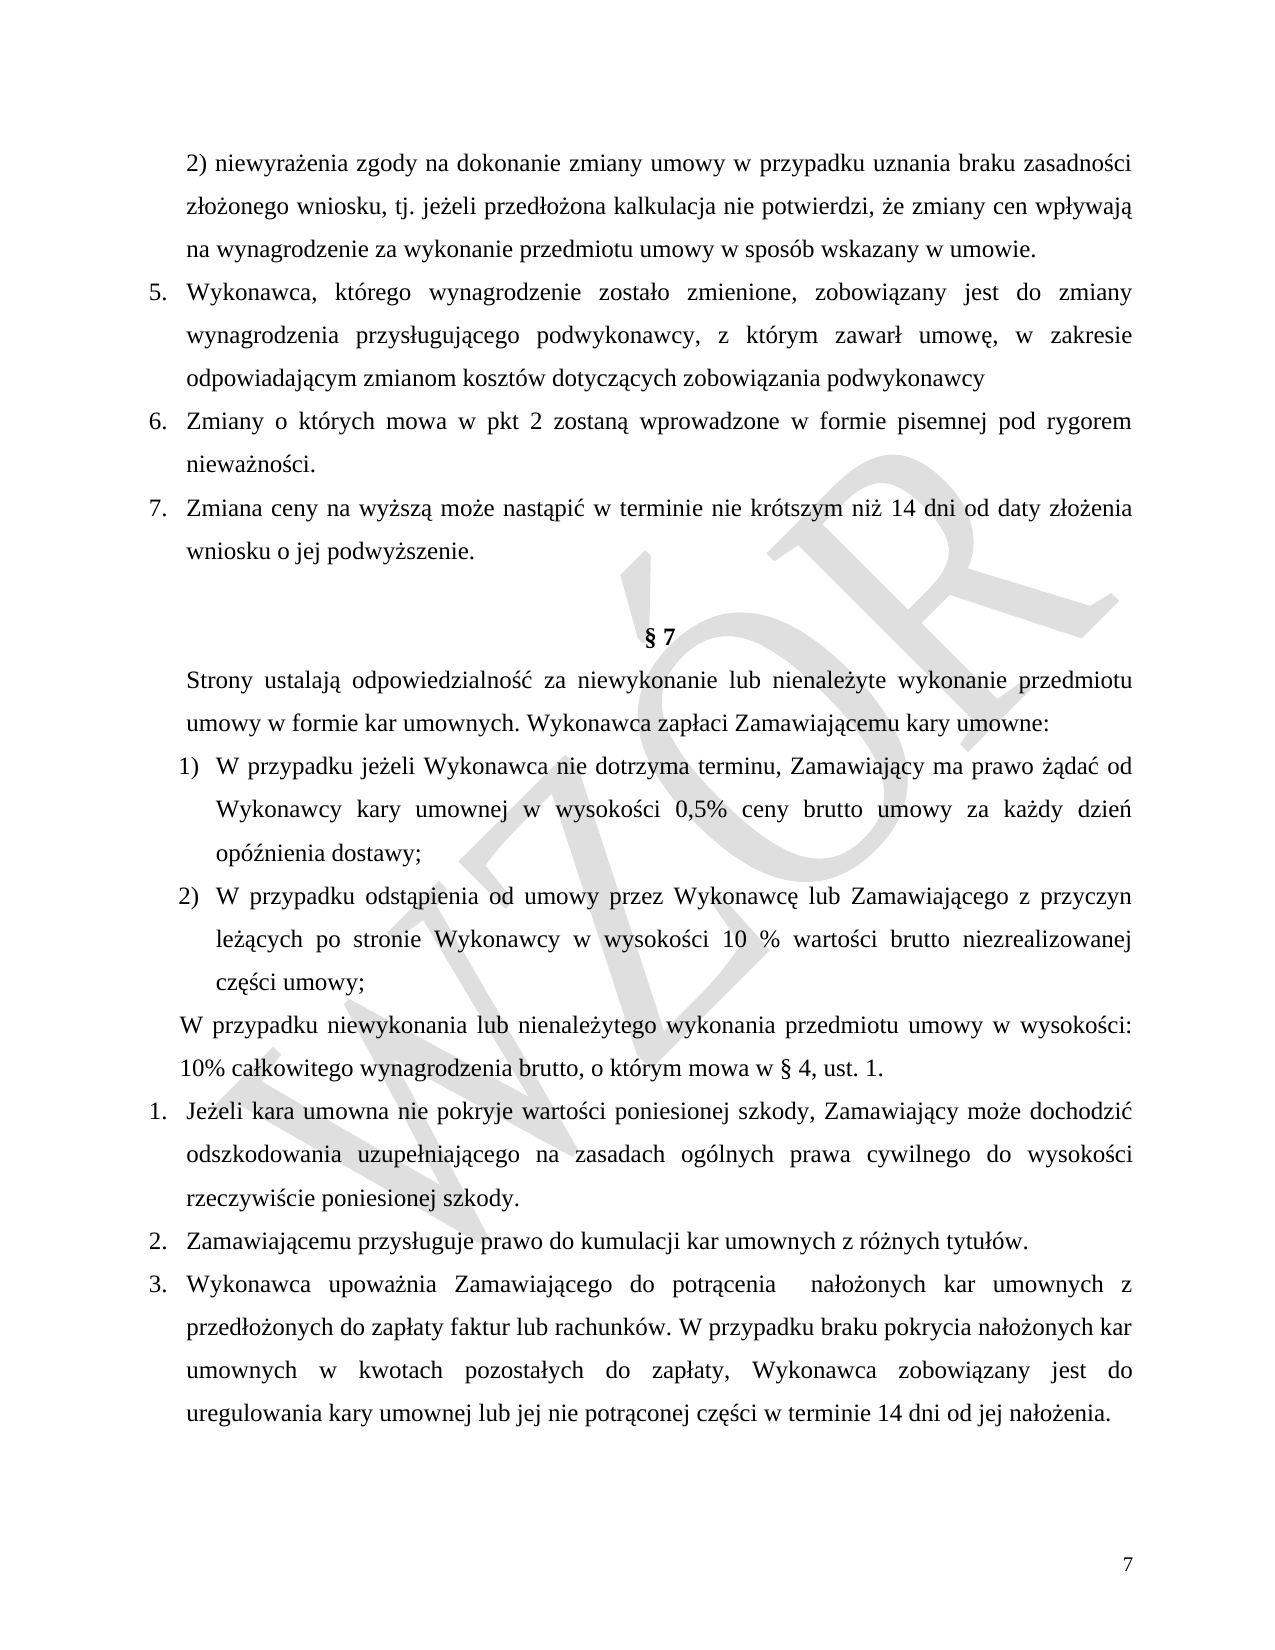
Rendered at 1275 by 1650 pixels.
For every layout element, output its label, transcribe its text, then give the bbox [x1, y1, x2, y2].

list W przypadku jeżeli Wykonawca nie dotrzyma terminu, Zamawiający ma prawo żądać od Wykonawcy kary umownej w wysokości 0,5% ceny brutto umowy za każdy dzień opóźnienia dostawy; [178, 751, 1133, 866]
text W przypadku niewykonania lub nienależytego wykonania przedmiotu umowy w wysokości: 10% całkowitego wynagrodzenia brutto, o którym mowa w § 4, ust. 1. [179, 1010, 1133, 1082]
list Wykonawca, którego wynagrodzenie zostało zmienione, zobowiązany jest do zmiany wynagrodzenia przysługującego podwykonawcy, z którym zawarł umowę, w zakresie odpowiadającym zmianom kosztów dotyczących zobowiązania podwykonawcy [149, 277, 1133, 392]
list Zmiany o których mowa w pkt 2 zostaną wprowadzone w formie pisemnej pod rygorem nieważności. [149, 406, 1133, 478]
list Zamawiającemu przysługuje prawo do kumulacji kar umownych z różnych tytułów. [149, 1226, 1133, 1254]
list Zmiana ceny na wyższą może nastąpić w terminie nie krótszym niż 14 dni od daty złożenia wniosku o jej podwyższenie. [149, 493, 1133, 564]
list 2) niewyrażenia zgody na dokonanie zmiany umowy w przypadku uznania braku zasadności złożonego wniosku, tj. jeżeli przedłożona kalkulacja nie potwierdzi, że zmiany cen wpływają na wynagrodzenie za wykonanie przedmiotu umowy w sposób wskazany w umowie. [186, 148, 1133, 263]
list Wykonawca upoważnia Zamawiającego do potrącenia nałożonych kar umownych z przedłożonych do zapłaty faktur lub rachunków. W przypadku braku pokrycia nałożonych kar umownych w kwotach pozostałych do zapłaty, Wykonawca zobowiązany jest do uregulowania kary umownej lub jej nie potrąconej części w terminie 14 dni od jej nałożenia. [149, 1269, 1133, 1427]
list § 7 [186, 622, 1133, 651]
list Jeżeli kara umowna nie pokryje wartości poniesionej szkody, Zamawiający może dochodzić odszkodowania uzupełniającego na zasadach ogólnych prawa cywilnego do wysokości rzeczywiście poniesionej szkody. [149, 1096, 1133, 1211]
list W przypadku odstąpienia od umowy przez Wykonawcę lub Zamawiającego z przyczyn leżących po stronie Wykonawcy w wysokości 10 % wartości brutto niezrealizowanej części umowy; [178, 881, 1133, 996]
list Strony ustalają odpowiedzialność za niewykonanie lub nienależyte wykonanie przedmiotu umowy w formie kar umownych. Wykonawca zapłaci Zamawiającemu kary umowne: [186, 665, 1133, 737]
